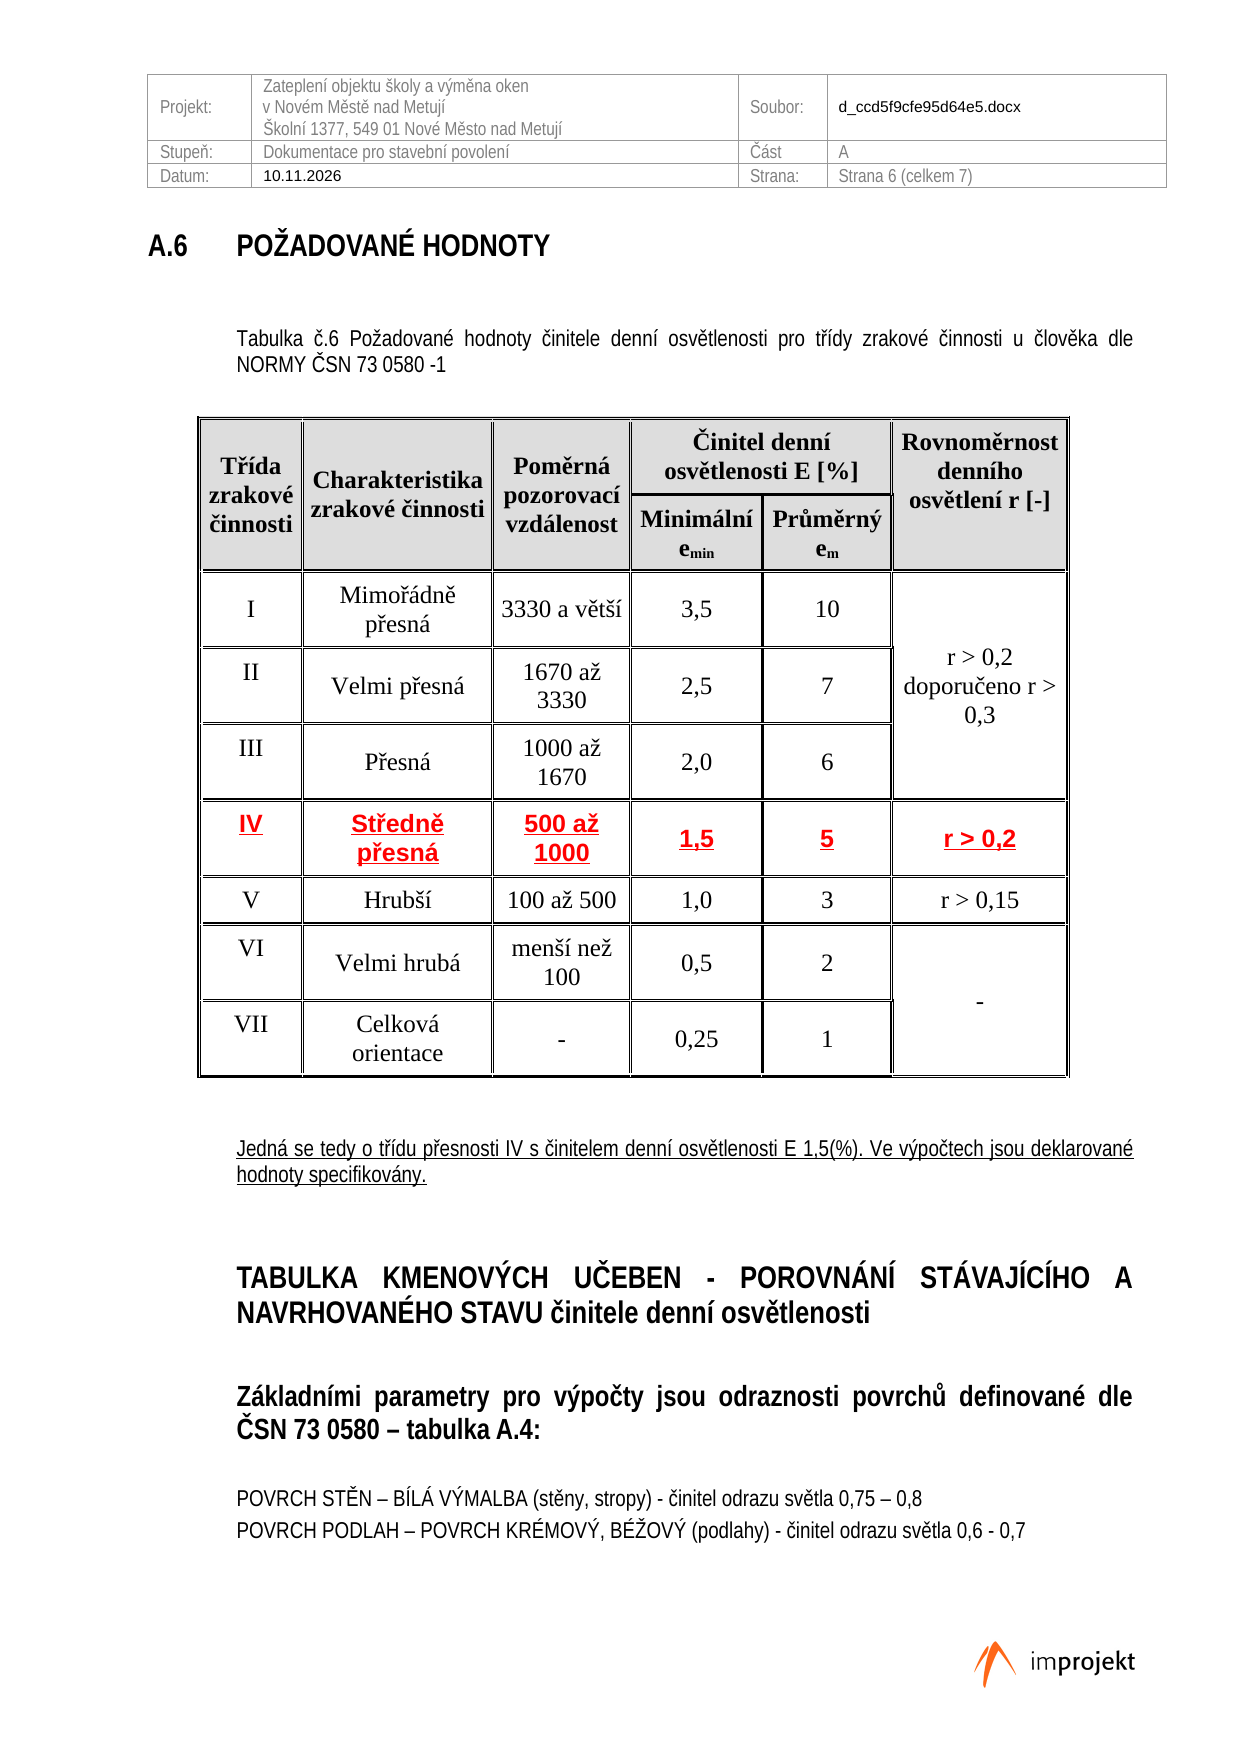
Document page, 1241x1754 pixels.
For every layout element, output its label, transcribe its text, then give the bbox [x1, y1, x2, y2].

table_cell Mimořádně přesná [304, 573, 491, 646]
table_cell 0,5 [632, 926, 761, 998]
table_cell 1,0 [632, 878, 761, 922]
table_cell Přesná [304, 725, 491, 798]
table_cell 2 [764, 926, 890, 998]
table_cell III [199, 722, 302, 798]
table_cell r > 0,2 doporučeno r > 0,3 [892, 569, 1067, 798]
table_cell - [493, 1002, 631, 1075]
text Jedná se tedy o třídu přesnosti IV s činitelem denní osvětlenosti E 1,5(%). Ve výpočtech jsou deklarované hodnoty specifikovány. [236, 1135, 1134, 1158]
table_cell 5 [764, 802, 890, 874]
table_header Činitel denní osvětlenosti E [%] [631, 420, 892, 493]
table_cell 500 až 1000 [494, 802, 629, 874]
table_cell 10 [764, 573, 890, 646]
table_cell 1000 až 1670 [494, 725, 629, 798]
picture [972, 1639, 1137, 1689]
table_cell 3 [764, 878, 890, 922]
table_cell V [201, 875, 301, 922]
table_cell - [892, 922, 1067, 1075]
table_cell IV [201, 798, 301, 874]
table_cell Celková orientace [303, 1002, 493, 1075]
text Tabulka č.6 Požadované hodnoty činitele denní osvětlenosti pro třídy zrakové činnosti u člověka dle NORMY ČSN 73 0580 -1 [236, 325, 1134, 378]
table_cell Minimální emin [632, 496, 761, 569]
table_cell Velmi přesná [304, 649, 491, 722]
text Základními parametry pro výpočty jsou odraznosti povrchů definované dle ČSN 73 0580 – tabulka A.4: [236, 1379, 1134, 1446]
subtitle POŽADOVANÉ HODNOTY [148, 227, 1134, 263]
table_cell Velmi hrubá [304, 926, 491, 998]
table_cell 6 [764, 725, 890, 798]
table_cell 3,5 [632, 573, 761, 646]
table_header Poměrná pozorovací vzdálenost [493, 420, 631, 569]
table_cell Průměrný em [764, 496, 890, 569]
table_cell 1 [762, 1002, 892, 1075]
table_cell 1,5 [632, 802, 761, 874]
table_cell I [201, 569, 301, 646]
table_cell 0,25 [631, 1002, 762, 1075]
table_cell 2,5 [632, 649, 761, 722]
table_cell II [199, 646, 302, 722]
table_cell 100 až 500 [494, 878, 629, 922]
table_cell 3330 a větší [494, 573, 629, 646]
table_cell menší než 100 [494, 926, 629, 998]
table_cell r > 0,15 [893, 875, 1067, 922]
text POVRCH PODLAH – POVRCH KRÉMOVÝ, BÉŽOVÝ (podlahy) - činitel odrazu světla 0,6 - 0,7 [236, 1517, 1134, 1543]
table_header Rovnoměrnost denního osvětlení r [-] [892, 420, 1066, 569]
table_cell VII [201, 999, 302, 1075]
table_cell VI [201, 922, 301, 998]
text Jedná se tedy o třídu přesnosti IV s činitelem denní osvětlenosti E 1,5(%). Ve výpočtech jsou deklarované hodnoty specifikovány. [236, 1159, 1134, 1187]
text POVRCH STĚN – BÍLÁ VÝMALBA (stěny, stropy) - činitel odrazu světla 0,75 – 0,8 [236, 1484, 1134, 1511]
table_cell Hrubší [304, 878, 491, 922]
table_cell 1670 až 3330 [494, 649, 629, 722]
table_cell Středně přesná [304, 802, 491, 874]
table_cell r > 0,2 [892, 798, 1067, 874]
text TABULKA KMENOVÝCH UČEBEN - POROVNÁNÍ STÁVAJÍCÍHO A NAVRHOVANÉHO STAVU činitele denní osvětlenosti [236, 1259, 1134, 1331]
table_header Třída zrakové činnosti [201, 420, 302, 569]
table_header Charakteristika zrakové činnosti [303, 420, 493, 569]
table_cell 7 [764, 649, 890, 722]
table_cell 2,0 [632, 725, 761, 798]
